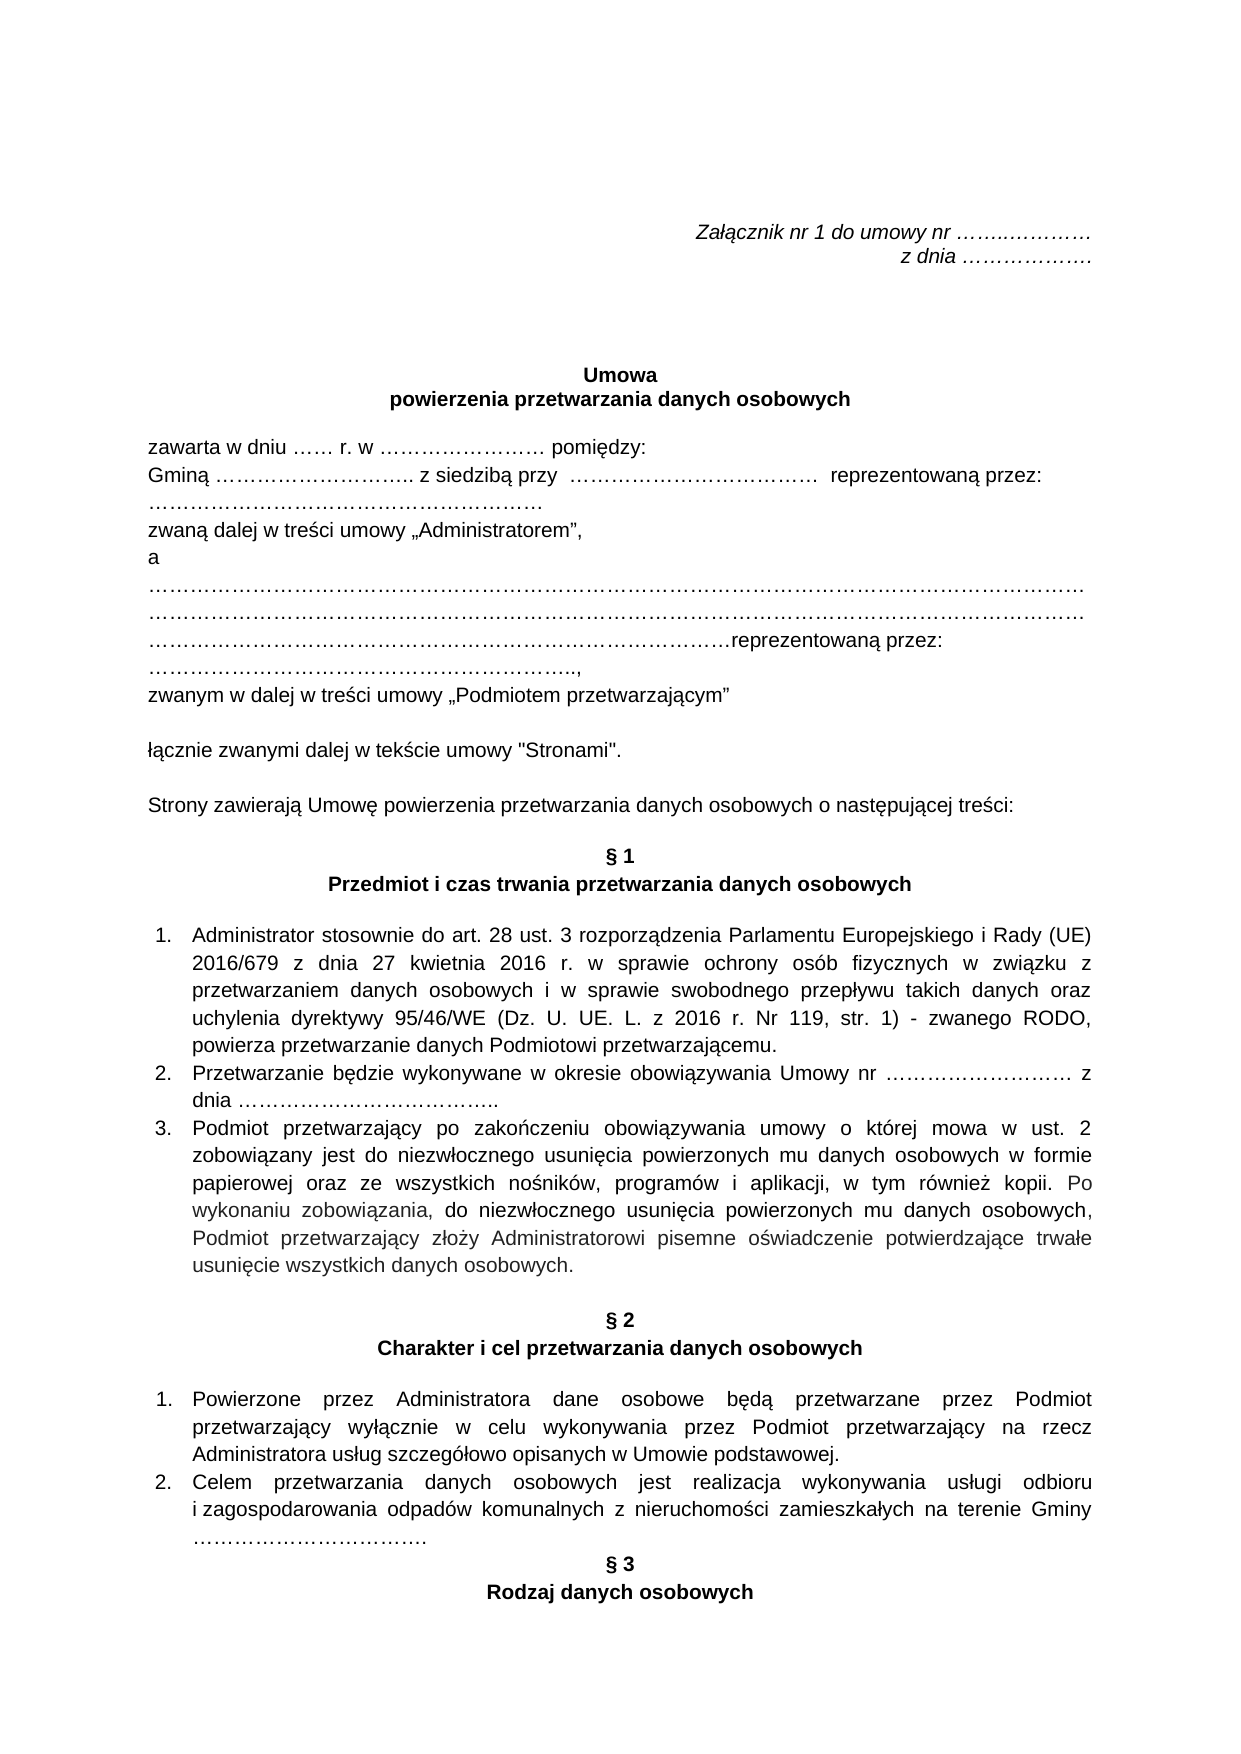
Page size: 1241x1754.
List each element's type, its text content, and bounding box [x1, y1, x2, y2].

list Przetwarzanie będzie wykonywane w okresie obowiązywania Umowy nr ……………………… z dnia ……………………………….. [154, 1061, 1093, 1112]
text Przedmiot i czas trwania przetwarzania danych osobowych [148, 872, 1093, 896]
list Powierzone przez Administratora dane osobowe będą przetwarzane przez Podmiot przetwarzający wyłącznie w celu wykonywania przez Podmiot przetwarzający na rzecz Administratora usług szczegółowo opisanych w Umowie podstawowej. [156, 1387, 1093, 1466]
text zwanym w dalej w treści umowy „Podmiotem przetwarzającym” [148, 683, 1093, 707]
list Podmiot przetwarzający po zakończeniu obowiązywania umowy o której mowa w ust. 2 zobowiązany jest do niezwłocznego usunięcia powierzonych mu danych osobowych w formie papierowej oraz ze wszystkich nośników, programów i aplikacji, w tym również kopii. Po wykonaniu zobowiązania, do niezwłocznego usunięcia powierzonych mu danych osobowych, Podmiot przetwarzający złoży Administratorowi pisemne oświadczenie potwierdzające trwałe usunięcie wszystkich danych osobowych. [154, 1116, 1093, 1277]
text …………………………………………………….., [148, 655, 1093, 679]
text Rodzaj danych osobowych [148, 1579, 1093, 1603]
text § 3 [148, 1552, 1093, 1576]
text Gminą ……………………….. z siedzibą przy ……………………………… reprezentowaną przez: [148, 463, 1093, 487]
text Umowa powierzenia przetwarzania danych osobowych [148, 363, 1093, 411]
text § 2 [148, 1308, 1093, 1332]
text z dnia ………………. [148, 243, 1093, 267]
text Załącznik nr 1 do umowy nr ……..………… [148, 219, 1093, 243]
list Administrator stosownie do art. 28 ust. 3 rozporządzenia Parlamentu Europejskiego i Rady (UE) 2016/679 z dnia 27 kwietnia 2016 r. w sprawie ochrony osób fizycznych w związku z przetwarzaniem danych osobowych i w sprawie swobodnego przepływu takich danych oraz uchylenia dyrektywy 95/46/WE (Dz. U. UE. L. z 2016 r. Nr 119, str. 1) - zwanego RODO, powierza przetwarzanie danych Podmiotowi przetwarzającemu. [155, 923, 1093, 1057]
text łącznie zwanymi dalej w tekście umowy "Stronami". [148, 738, 1093, 762]
text a [148, 545, 1093, 569]
list Celem przetwarzania danych osobowych jest realizacja wykonywania usługi odbioru i zagospodarowania odpadów komunalnych z nieruchomości zamieszkałych na terenie Gminy ……………………………. [154, 1469, 1093, 1548]
text …………………………………………………………………………………………………………………………………………………………………………………………………………………………………………………………………………………………………………………………reprezentowaną przez: [148, 573, 1093, 652]
text § 1 [148, 844, 1093, 868]
text ………………………………………………… [148, 490, 1093, 514]
text Charakter i cel przetwarzania danych osobowych [148, 1336, 1093, 1359]
text zawarta w dniu …… r. w …………………… pomiędzy: [148, 435, 1093, 459]
text Strony zawierają Umowę powierzenia przetwarzania danych osobowych o następującej treści: [148, 793, 1093, 817]
text zwaną dalej w treści umowy „Administratorem”, [148, 518, 1093, 542]
